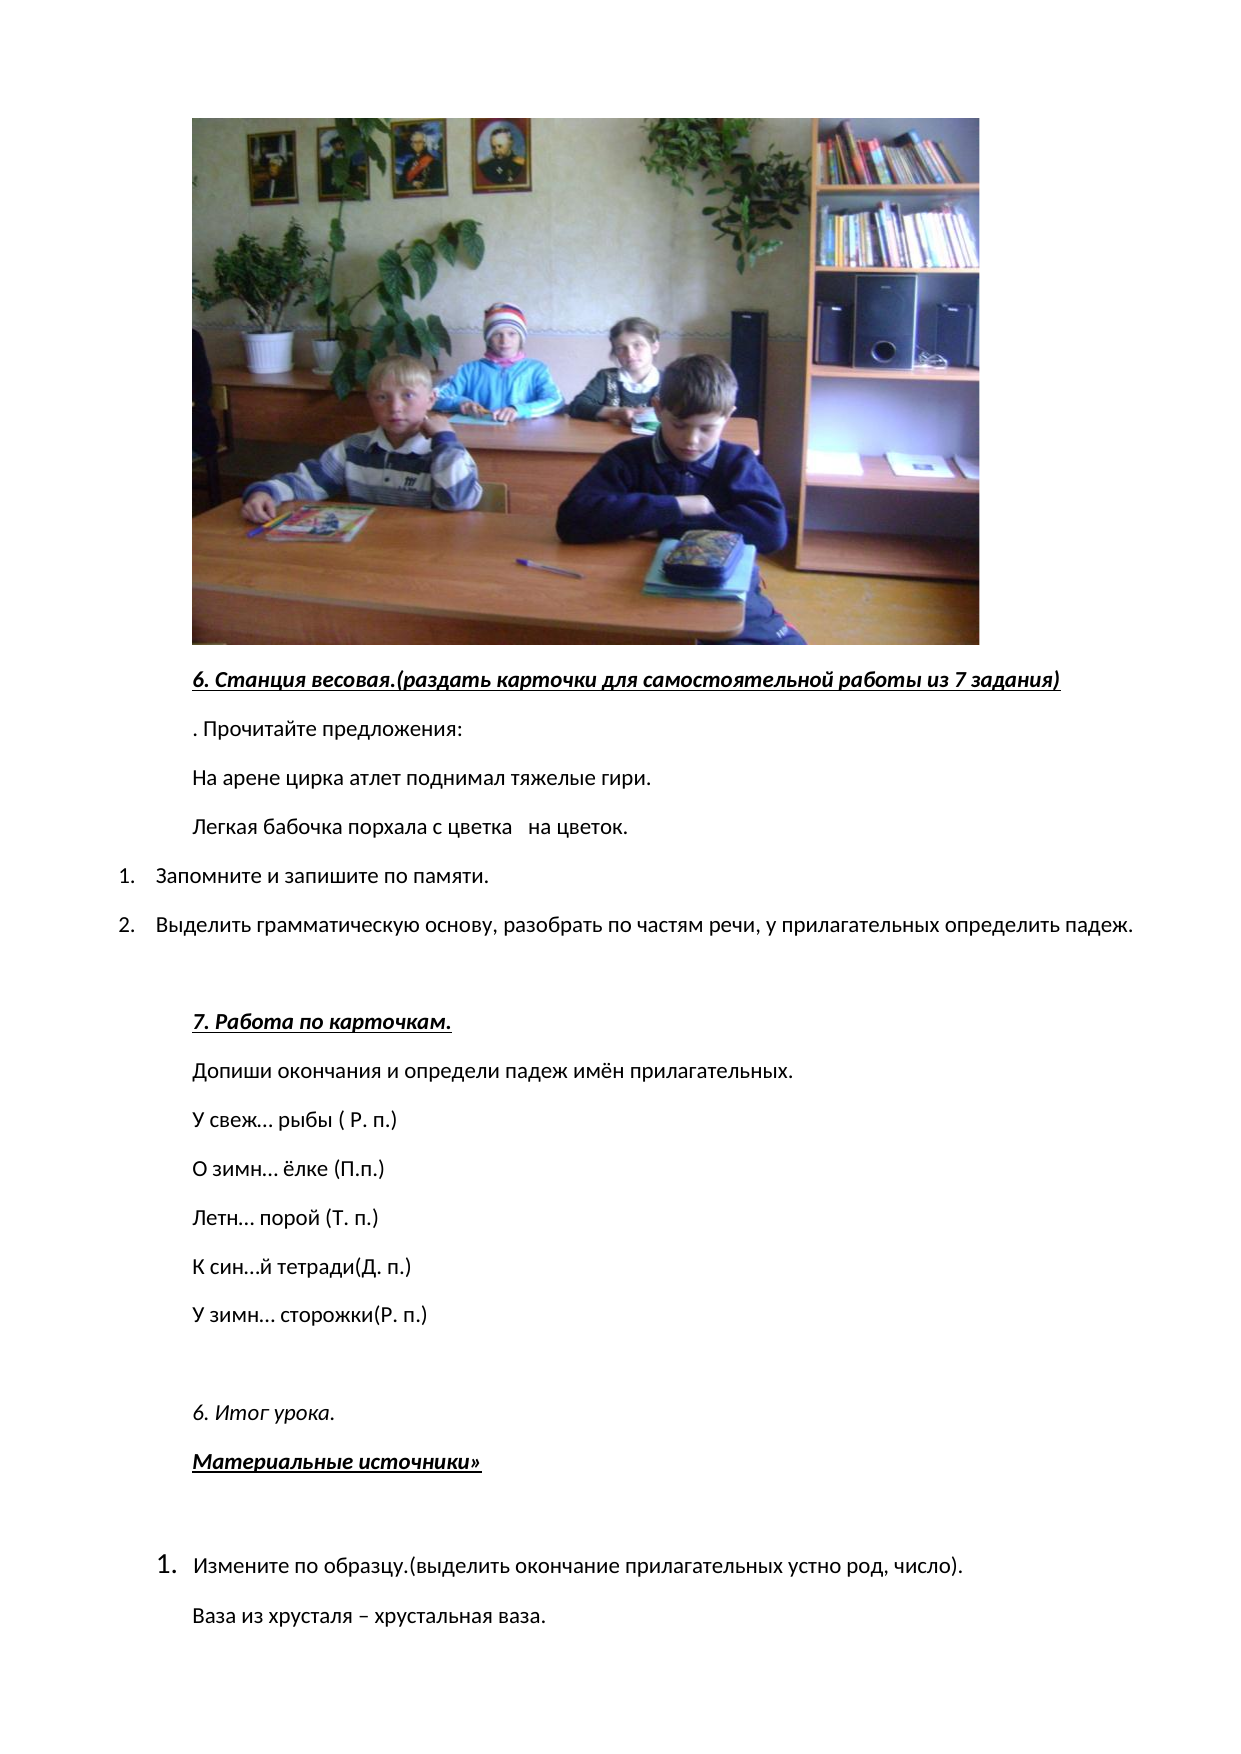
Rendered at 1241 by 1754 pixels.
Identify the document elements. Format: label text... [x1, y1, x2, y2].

list Измените по образцу.(выделить окончание прилагательных устно род, число). [156, 1545, 1152, 1581]
text 6. Станция весовая.(раздать карточки для самостоятельной работы из 7 задания) [118, 666, 1152, 693]
text У свеж… рыбы ( Р. п.) [118, 1105, 1152, 1133]
text К син…й тетради(Д. п.) [118, 1252, 1152, 1280]
text Летн… порой (Т. п.) [118, 1203, 1152, 1231]
list Выделить грамматическую основу, разобрать по частям речи, у прилагательных определить падеж. [118, 910, 1152, 938]
text Допиши окончания и определи падеж имён прилагательных. [118, 1056, 1152, 1084]
text . Прочитайте предложения: [118, 714, 1152, 742]
text У зимн… сторожки(Р. п.) [118, 1301, 1152, 1329]
text О зимн… ёлке (П.п.) [118, 1154, 1152, 1182]
text 7. Работа по карточкам. [118, 1007, 1152, 1036]
text Материальные источники» [118, 1447, 1152, 1475]
text 6. Итог урока. [118, 1398, 1152, 1426]
text Ваза из хрусталя – хрустальная ваза. [118, 1601, 1152, 1629]
text На арене цирка атлет поднимал тяжелые гири. [118, 763, 1152, 791]
list Запомните и запишите по памяти. [118, 861, 1152, 889]
picture [192, 118, 980, 645]
text Легкая бабочка порхала с цветка на цветок. [118, 812, 1152, 840]
